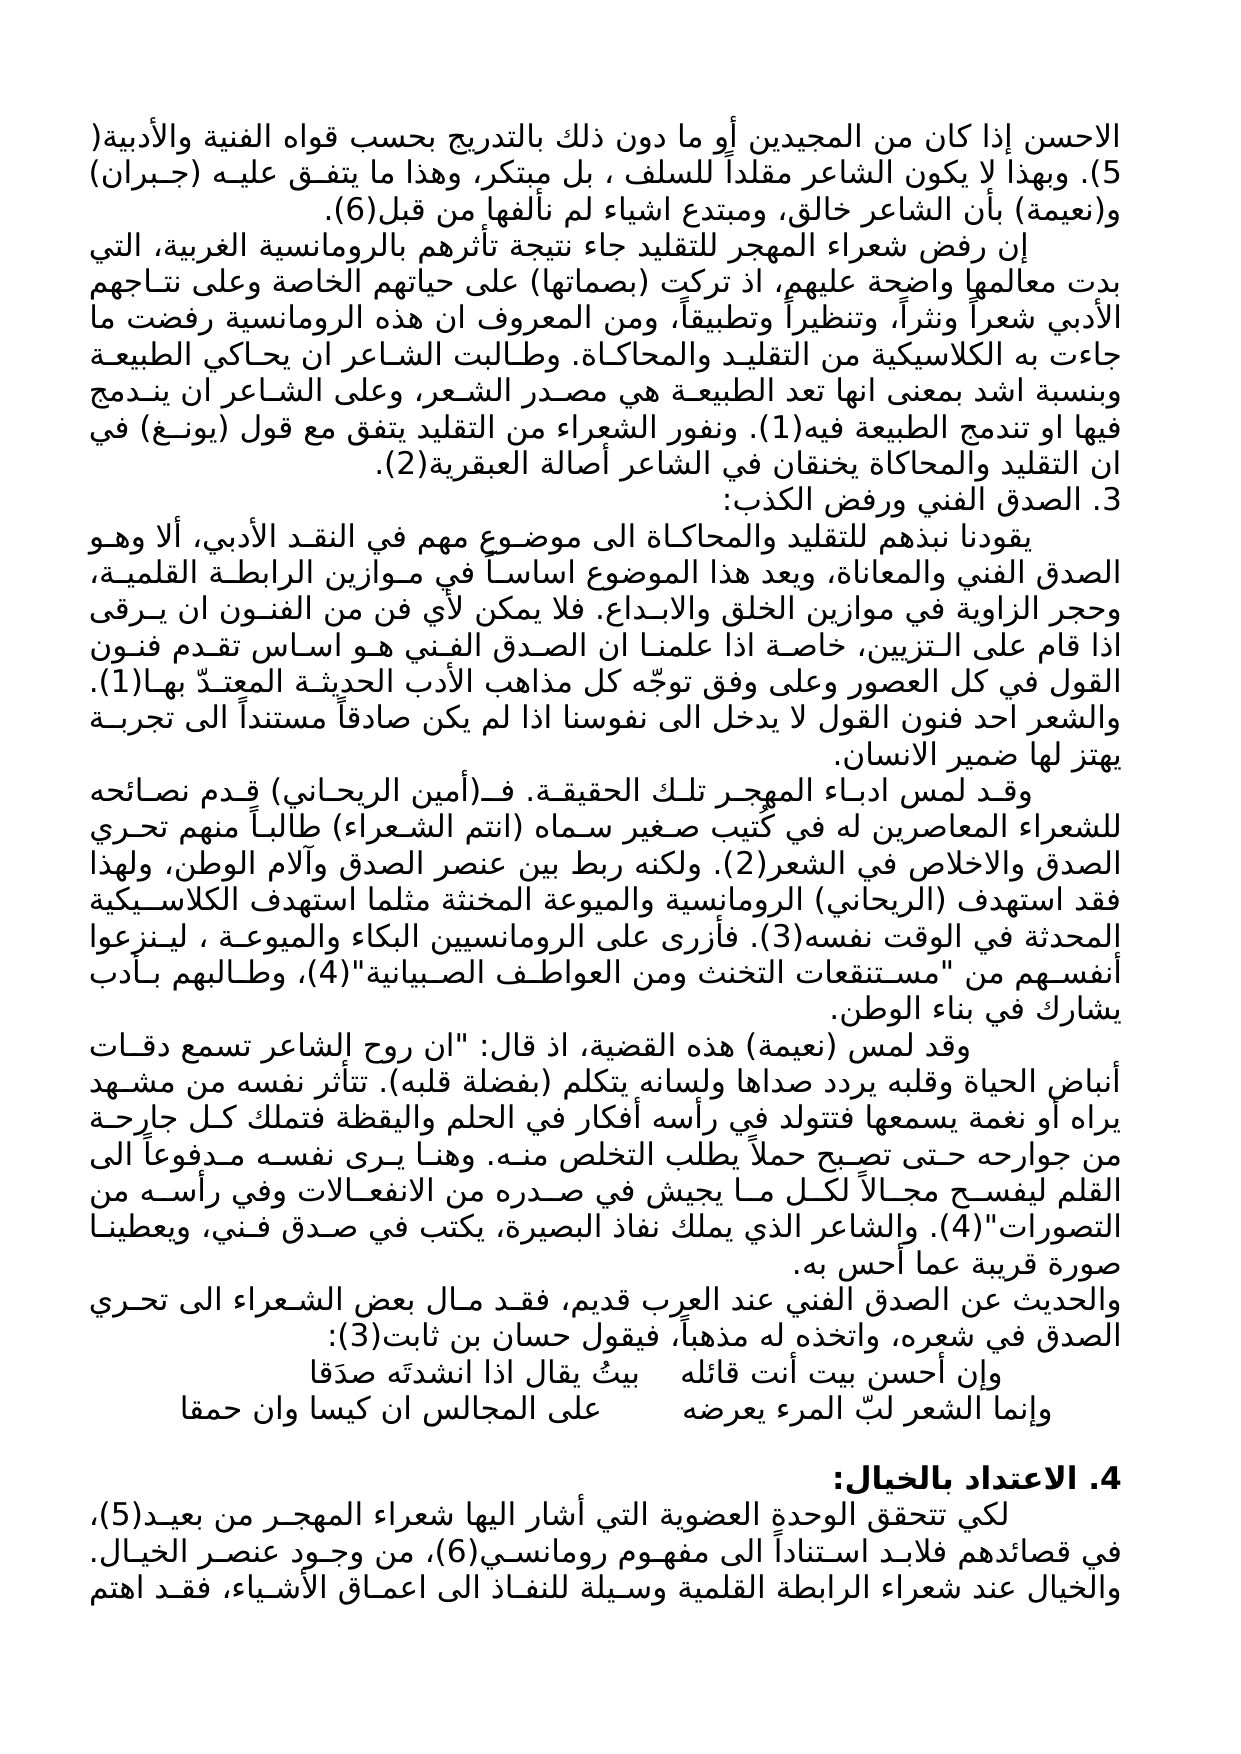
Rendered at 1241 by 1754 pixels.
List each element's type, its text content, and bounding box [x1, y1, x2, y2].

text 3. الصدق الفني ورفض الكذب: [89, 482, 1122, 518]
text يقودنا نبذهم للتقليد والمحاكاة الى موضوع مهم في النقد الأدبي، ألا وهو الصدق الفني والمعاناة، ويعد هذا الموضوع اساساً في موازين الرابطة القلمية، وحجر الزاوية في موازين الخلق والابداع. فلا يمكن لأي فن من الفنون ان يرقى اذا قام على التزيين، خاصة اذا علمنا ان الصدق الفني هو اساس تقدم فنون القول في كل العصور وعلى وفق توجّه كل مذاهب الأدب الحديثة المعتدّ بها(1). والشعر احد فنون القول لا يدخل الى نفوسنا اذا لم يكن صادقاً مستنداً الى تجربة يهتز لها ضمير الانسان. [89, 518, 1122, 772]
text وإنما الشعر لبّ المرء يعرضه على المجالس ان كيسا وان حمقا [89, 1391, 1122, 1427]
text وقد لمس (نعيمة) هذه القضية، اذ قال: "ان روح الشاعر تسمع دقات أنباض الحياة وقلبه يردد صداها ولسانه يتكلم (بفضلة قلبه). تتأثر نفسه من مشهد يراه أو نغمة يسمعها فتتولد في رأسه أفكار في الحلم واليقظة فتملك كل جارحة من جوارحه حتى تصبح حملاً يطلب التخلص منه. وهنا يرى نفسه مدفوعاً الى القلم ليفسح مجالاً لكل ما يجيش في صدره من الانفعالات وفي رأسه من التصورات"(4). والشاعر الذي يملك نفاذ البصيرة، يكتب في صدق فني، ويعطينا صورة قريبة عما أحس به. [89, 1027, 1122, 1281]
text والحديث عن الصدق الفني عند العرب قديم، فقد مال بعض الشعراء الى تحري الصدق في شعره، واتخذه له مذهباً، فيقول حسان بن ثابت(3): [89, 1281, 1122, 1354]
text إن رفض شعراء المهجر للتقليد جاء نتيجة تأثرهم بالرومانسية الغربية، التي بدت معالمها واضحة عليهم، اذ تركت (بصماتها) على حياتهم الخاصة وعلى نتاجهم الأدبي شعراً ونثراً، وتنظيراً وتطبيقاً، ومن المعروف ان هذه الرومانسية رفضت ما جاءت به الكلاسيكية من التقليد والمحاكاة. وطالبت الشاعر ان يحاكي الطبيعة وبنسبة اشد بمعنى انها تعد الطبيعة هي مصدر الشعر، وعلى الشاعر ان يندمج فيها او تندمج الطبيعة فيه(1). ونفور الشعراء من التقليد يتفق مع قول (يونغ) في ان التقليد والمحاكاة يخنقان في الشاعر أصالة العبقرية(2). [89, 227, 1122, 482]
text وإن أحسن بيت أنت قائله بيتُ يقال اذا انشدتَه صدَقا [89, 1354, 1122, 1391]
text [89, 118, 1122, 227]
text 4. الاعتداد بالخيال: [89, 1460, 1122, 1497]
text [89, 1497, 1122, 1606]
text وقد لمس ادباء المهجر تلك الحقيقة. فـ(أمين الريحاني) قدم نصائحه للشعراء المعاصرين له في كُتيب صغير سماه (انتم الشعراء) طالباً منهم تحري الصدق والاخلاص في الشعر(2). ولكنه ربط بين عنصر الصدق وآلام الوطن، ولهذا فقد استهدف (الريحاني) الرومانسية والميوعة المخنثة مثلما استهدف الكلاسيكية المحدثة في الوقت نفسه(3). فأزرى على الرومانسيين البكاء والميوعة ، لينزعوا أنفسهم من "مستنقعات التخنث ومن العواطف الصبيانية"(4)، وطالبهم بأدب يشارك في بناء الوطن. [89, 772, 1122, 1027]
